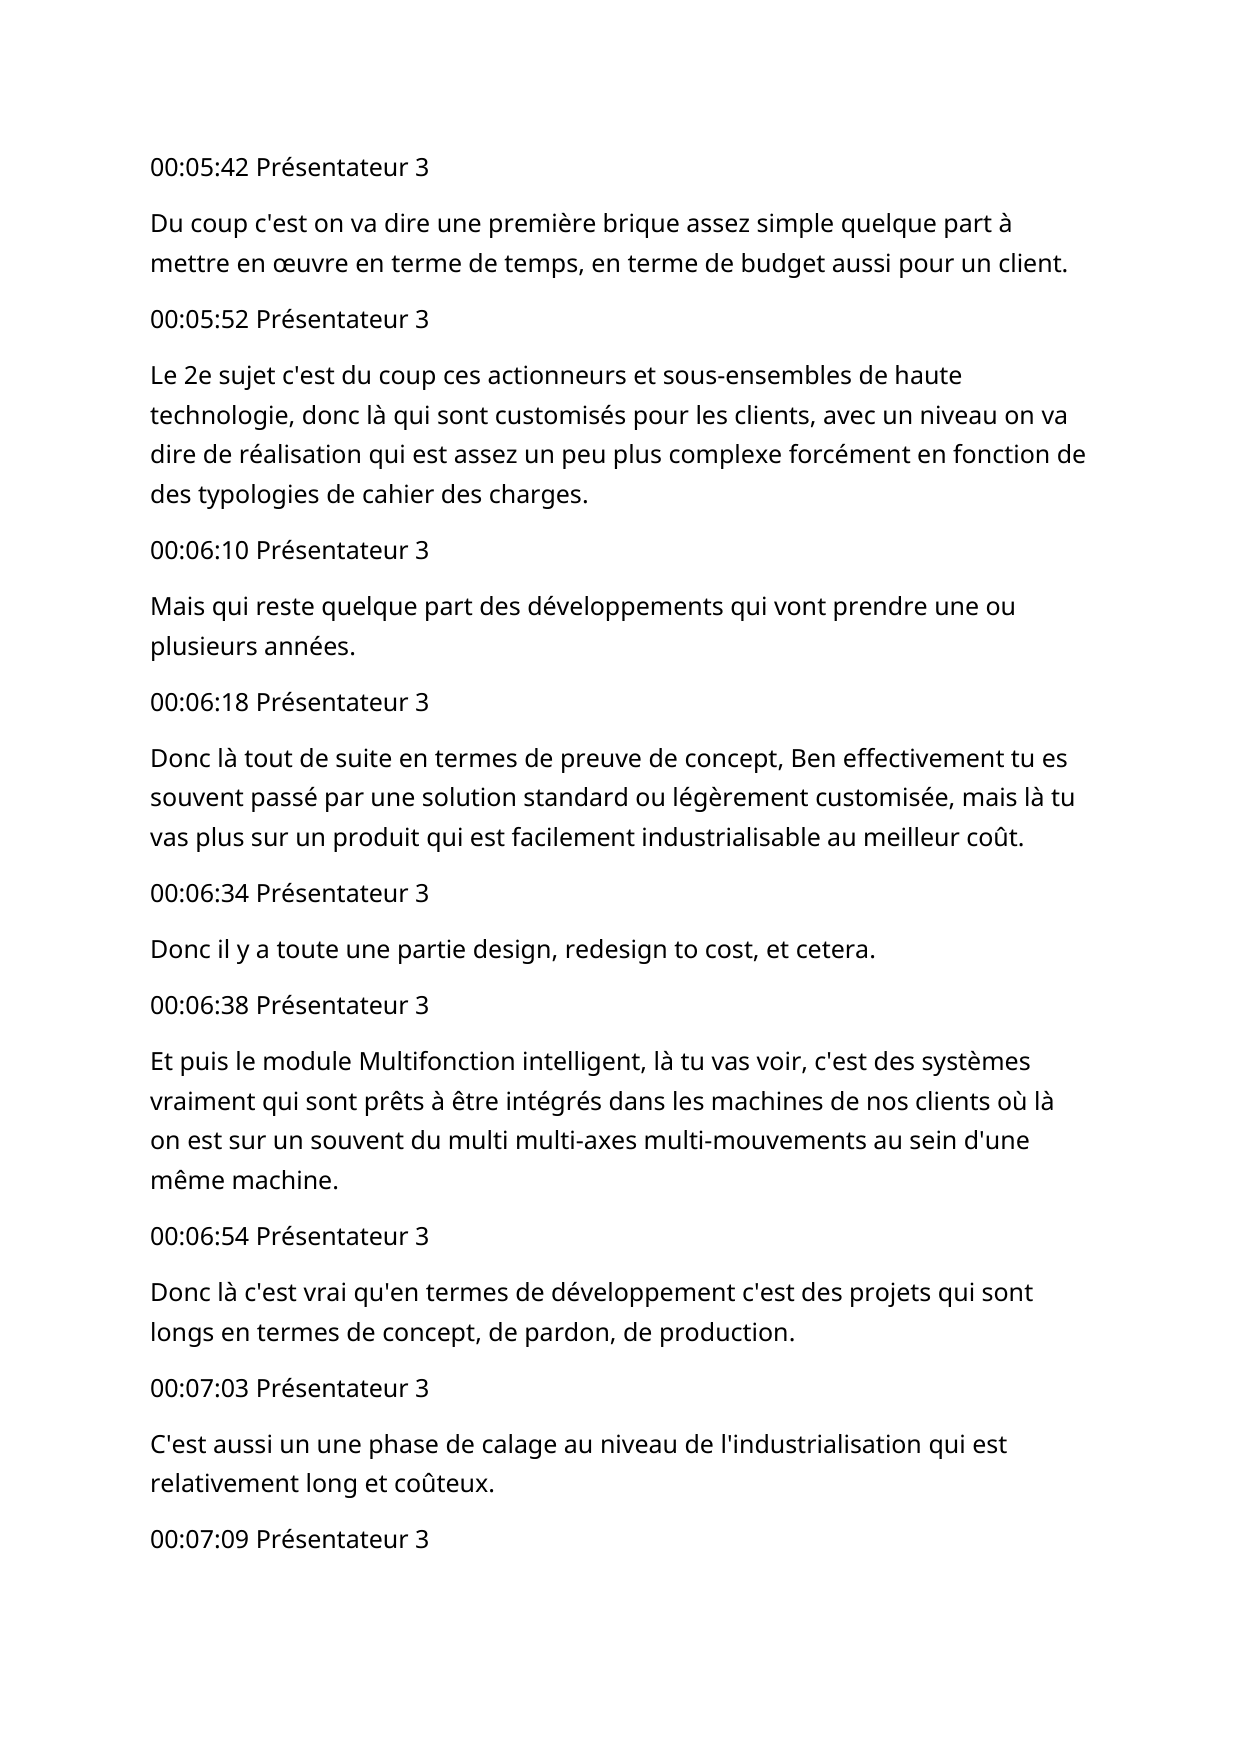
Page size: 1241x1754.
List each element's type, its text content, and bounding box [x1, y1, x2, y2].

text 00:06:10 Présentateur 3 [150, 532, 1090, 567]
text Du coup c'est on va dire une première brique assez simple quelque part à mettre en œuvre en terme de temps, en terme de budget aussi pour un client. [150, 206, 1090, 280]
text Mais qui reste quelque part des développements qui vont prendre une ou plusieurs années. [150, 589, 1090, 662]
text 00:06:38 Présentateur 3 [150, 988, 1090, 1022]
text Le 2e sujet c'est du coup ces actionneurs et sous-ensembles de haute technologie, donc là qui sont customisés pour les clients, avec un niveau on va dire de réalisation qui est assez un peu plus complexe forcément en fonction de des typologies de cahier des charges. [150, 358, 1090, 510]
text Donc il y a toute une partie design, redesign to cost, et cetera. [150, 932, 1090, 966]
text Donc là c'est vrai qu'en termes de développement c'est des projets qui sont longs en termes de concept, de pardon, de production. [150, 1275, 1090, 1348]
text Et puis le module Multifonction intelligent, là tu vas voir, c'est des systèmes vraiment qui sont prêts à être intégrés dans les machines de nos clients où là on est sur un souvent du multi multi-axes multi-mouvements au sein d'une même machine. [150, 1044, 1090, 1196]
text 00:05:42 Présentateur 3 [150, 150, 1090, 184]
text 00:07:09 Présentateur 3 [150, 1522, 1090, 1556]
text Donc là tout de suite en termes de preuve de concept, Ben effectivement tu es souvent passé par une solution standard ou légèrement customisée, mais là tu vas plus sur un produit qui est facilement industrialisable au meilleur coût. [150, 740, 1090, 853]
text 00:06:34 Présentateur 3 [150, 876, 1090, 909]
text 00:06:54 Présentateur 3 [150, 1218, 1090, 1253]
text 00:06:18 Présentateur 3 [150, 684, 1090, 718]
text 00:07:03 Présentateur 3 [150, 1370, 1090, 1404]
text C'est aussi un une phase de calage au niveau de l'industrialisation qui est relativement long et coûteux. [150, 1426, 1090, 1500]
text 00:05:52 Présentateur 3 [150, 302, 1090, 336]
